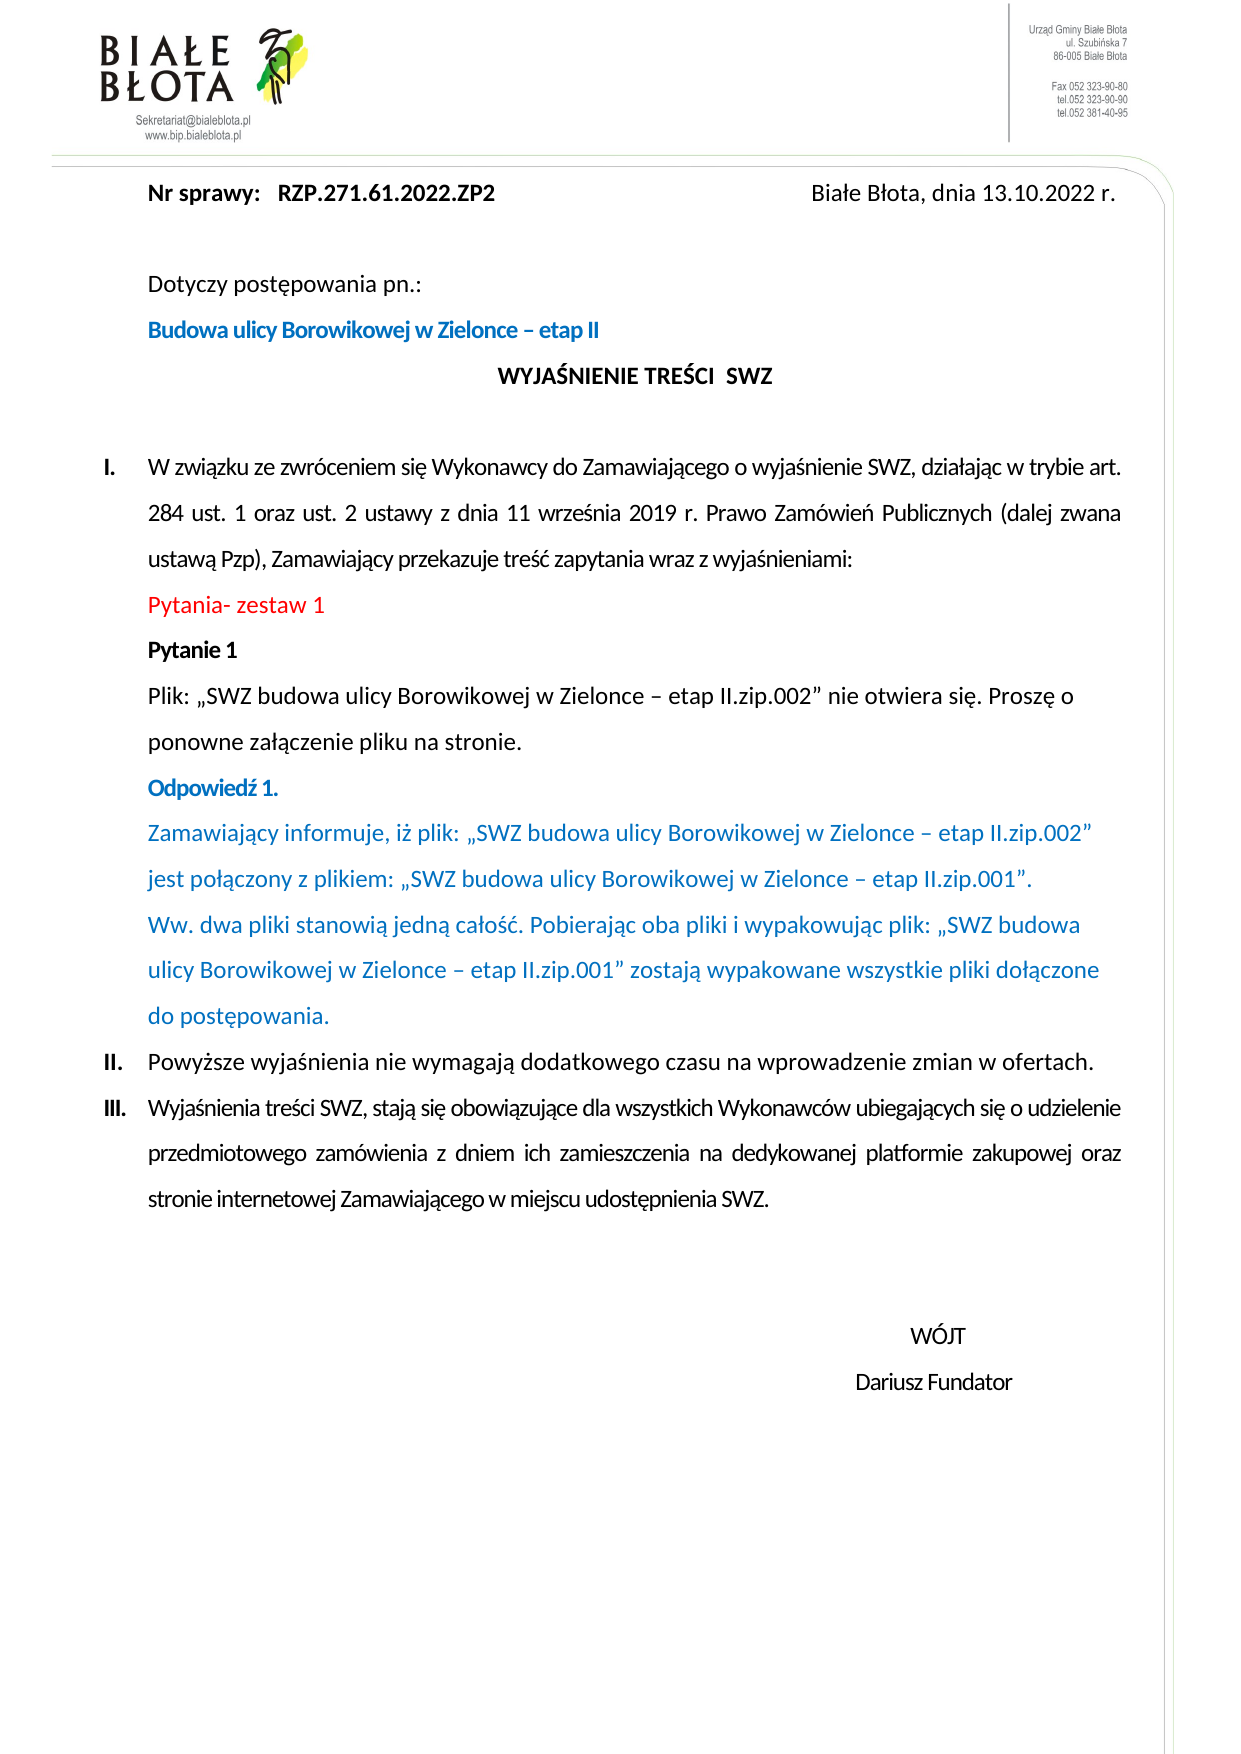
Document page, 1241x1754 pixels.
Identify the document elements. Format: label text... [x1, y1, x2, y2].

list W związku ze zwróceniem się Wykonawcy do Zamawiającego o wyjaśnienie SWZ, działając w trybie art. 284 ust. 1 oraz ust. 2 ustawy z dnia 11 września 2019 r. Prawo Zamówień Publicznych (dalej zwana ustawą Pzp), Zamawiający przekazuje treść zapytania wraz z wyjaśnieniami: [103, 452, 1122, 573]
text Pytania- zestaw 1 [148, 589, 1122, 619]
text Dotyczy postępowania pn.: [148, 269, 1122, 299]
text Zamawiający informuje, iż plik: „SWZ budowa ulicy Borowikowej w Zielonce – etap II.zip.002” jest połączony z plikiem: „SWZ budowa ulicy Borowikowej w Zielonce – etap II.zip.001”. Ww. dwa pliki stanowią jedną całość. Pobierając oba pliki i wypakowując plik: „SWZ budowa ulicy Borowikowej w Zielonce – etap II.zip.001” zostają wypakowane wszystkie pliki dołączone do postępowania. [148, 817, 1122, 1031]
list Wyjaśnienia treści SWZ, stają się obowiązujące dla wszystkich Wykonawców ubiegających się o udzielenie przedmiotowego zamówienia z dniem ich zamieszczenia na dedykowanej platformie zakupowej oraz stronie internetowej Zamawiającego w miejscu udostępnienia SWZ. [103, 1092, 1122, 1214]
text Nr sprawy: RZP.271.61.2022.ZP2 Białe Błota, dnia 13.10.2022 r. [148, 177, 1122, 208]
list WYJAŚNIENIE TREŚCI SWZ [148, 360, 1122, 391]
text Plik: „SWZ budowa ulicy Borowikowej w Zielonce – etap II.zip.002” nie otwiera się. Proszę o ponowne załączenie pliku na stronie. [148, 680, 1122, 756]
text Odpowiedź 1. [148, 772, 1122, 802]
list Budowa ulicy Borowikowej w Zielonce – etap II [148, 314, 1122, 345]
text Pytanie 1 [148, 634, 1122, 665]
list Powyższe wyjaśnienia nie wymagają dodatkowego czasu na wprowadzenie zmian w ofertach. [103, 1046, 1122, 1077]
list Dariusz Fundator [148, 1366, 1122, 1397]
list WÓJT [148, 1320, 1122, 1351]
picture [51, 3, 1174, 1754]
